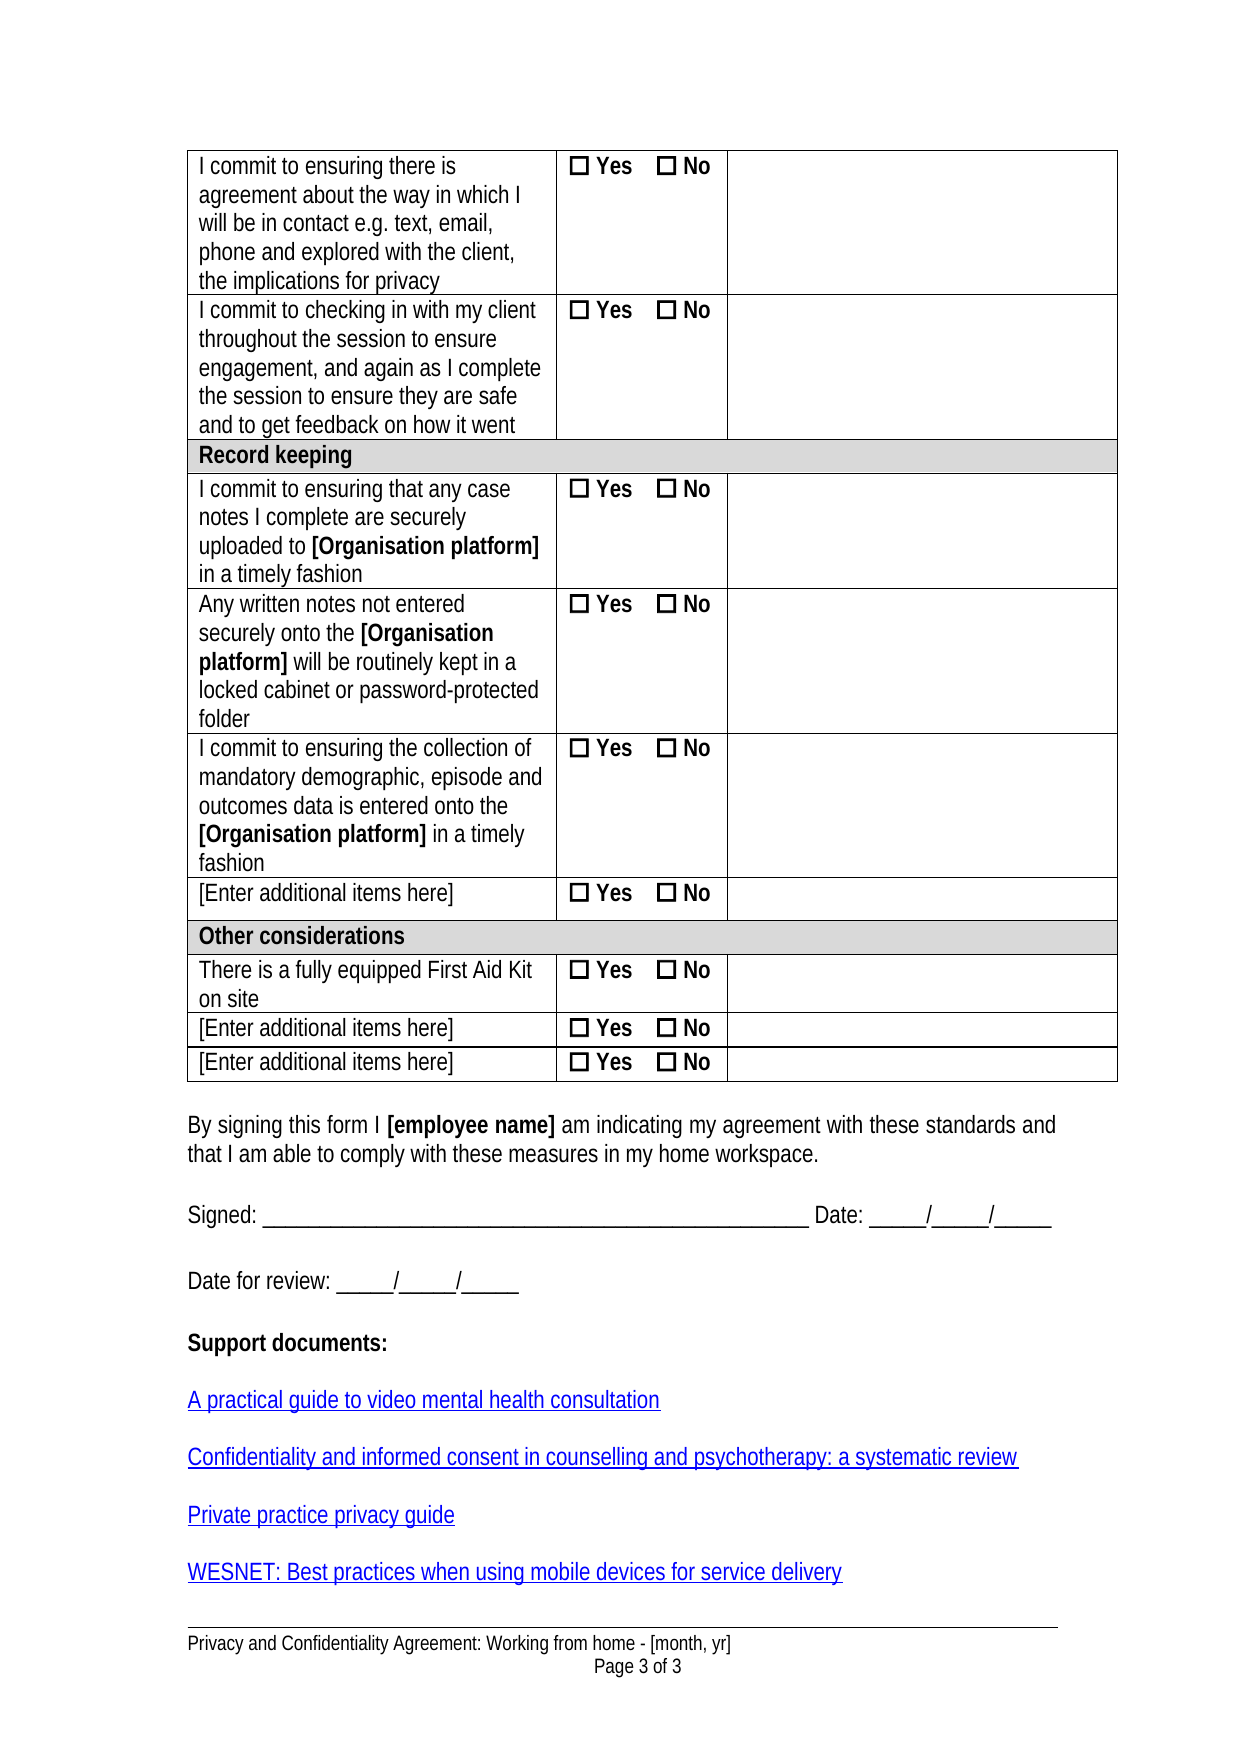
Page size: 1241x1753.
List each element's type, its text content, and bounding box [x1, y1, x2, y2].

table_cell [728, 955, 1117, 1012]
table_cell Yes No [557, 878, 727, 920]
table_cell Yes No [557, 295, 727, 438]
table_cell I commit to ensuring that any case notes I complete are securely uploaded to [Organisation platform] in a timely fashion [188, 474, 556, 588]
table_cell [Enter additional items here] [188, 878, 556, 920]
table_cell Yes No [557, 151, 727, 294]
text Confidentiality and informed consent in counselling and psychotherapy: a systematic review [187, 1442, 1058, 1471]
table_cell Other considerations [188, 921, 1117, 954]
table_cell [728, 734, 1117, 877]
table_cell Yes No [557, 474, 727, 588]
text Signed: ________________________________________________ Date: _____/_____/_____ [187, 1200, 1058, 1229]
text Date for review: _____/_____/_____ [187, 1266, 1058, 1295]
text WESNET: Best practices when using mobile devices for service delivery [187, 1557, 1058, 1586]
table_cell [Enter additional items here] [188, 1013, 556, 1046]
table_cell Record keeping [188, 440, 1117, 472]
table_cell [Enter additional items here] [188, 1048, 556, 1081]
table_cell [728, 474, 1117, 588]
table_cell There is a fully equipped First Aid Kit on site [188, 955, 556, 1012]
table_cell [728, 1013, 1117, 1046]
table_cell Yes No [557, 955, 727, 1012]
table_cell Any written notes not entered securely onto the [Organisation platform] will be routinely kept in a locked cabinet or password-protected folder [188, 589, 556, 732]
table_cell Yes No [557, 734, 727, 877]
table_cell [728, 295, 1117, 438]
text By signing this form I [employee name] am indicating my agreement with these standards and that I am able to comply with these measures in my home workspace. [187, 1110, 1058, 1167]
text A practical guide to video mental health consultation [187, 1385, 1058, 1414]
table_cell I commit to ensuring the collection of mandatory demographic, episode and outcomes data is entered onto the [Organisation platform] in a timely fashion [188, 734, 556, 877]
table_cell [728, 589, 1117, 732]
table_cell [728, 878, 1117, 920]
table_cell I commit to ensuring there is agreement about the way in which I will be in contact e.g. text, email, phone and explored with the client, the implications for privacy [188, 151, 556, 294]
table_cell I commit to checking in with my client throughout the session to ensure engagement, and again as I complete the session to ensure they are safe and to get feedback on how it went [188, 295, 556, 438]
table_cell Yes No [557, 589, 727, 732]
table_cell Yes No [557, 1048, 727, 1081]
text Support documents: [187, 1328, 1058, 1356]
text Private practice privacy guide [187, 1500, 1058, 1528]
table_cell Yes No [557, 1013, 727, 1046]
table_cell [728, 151, 1117, 294]
table_cell [728, 1048, 1117, 1081]
